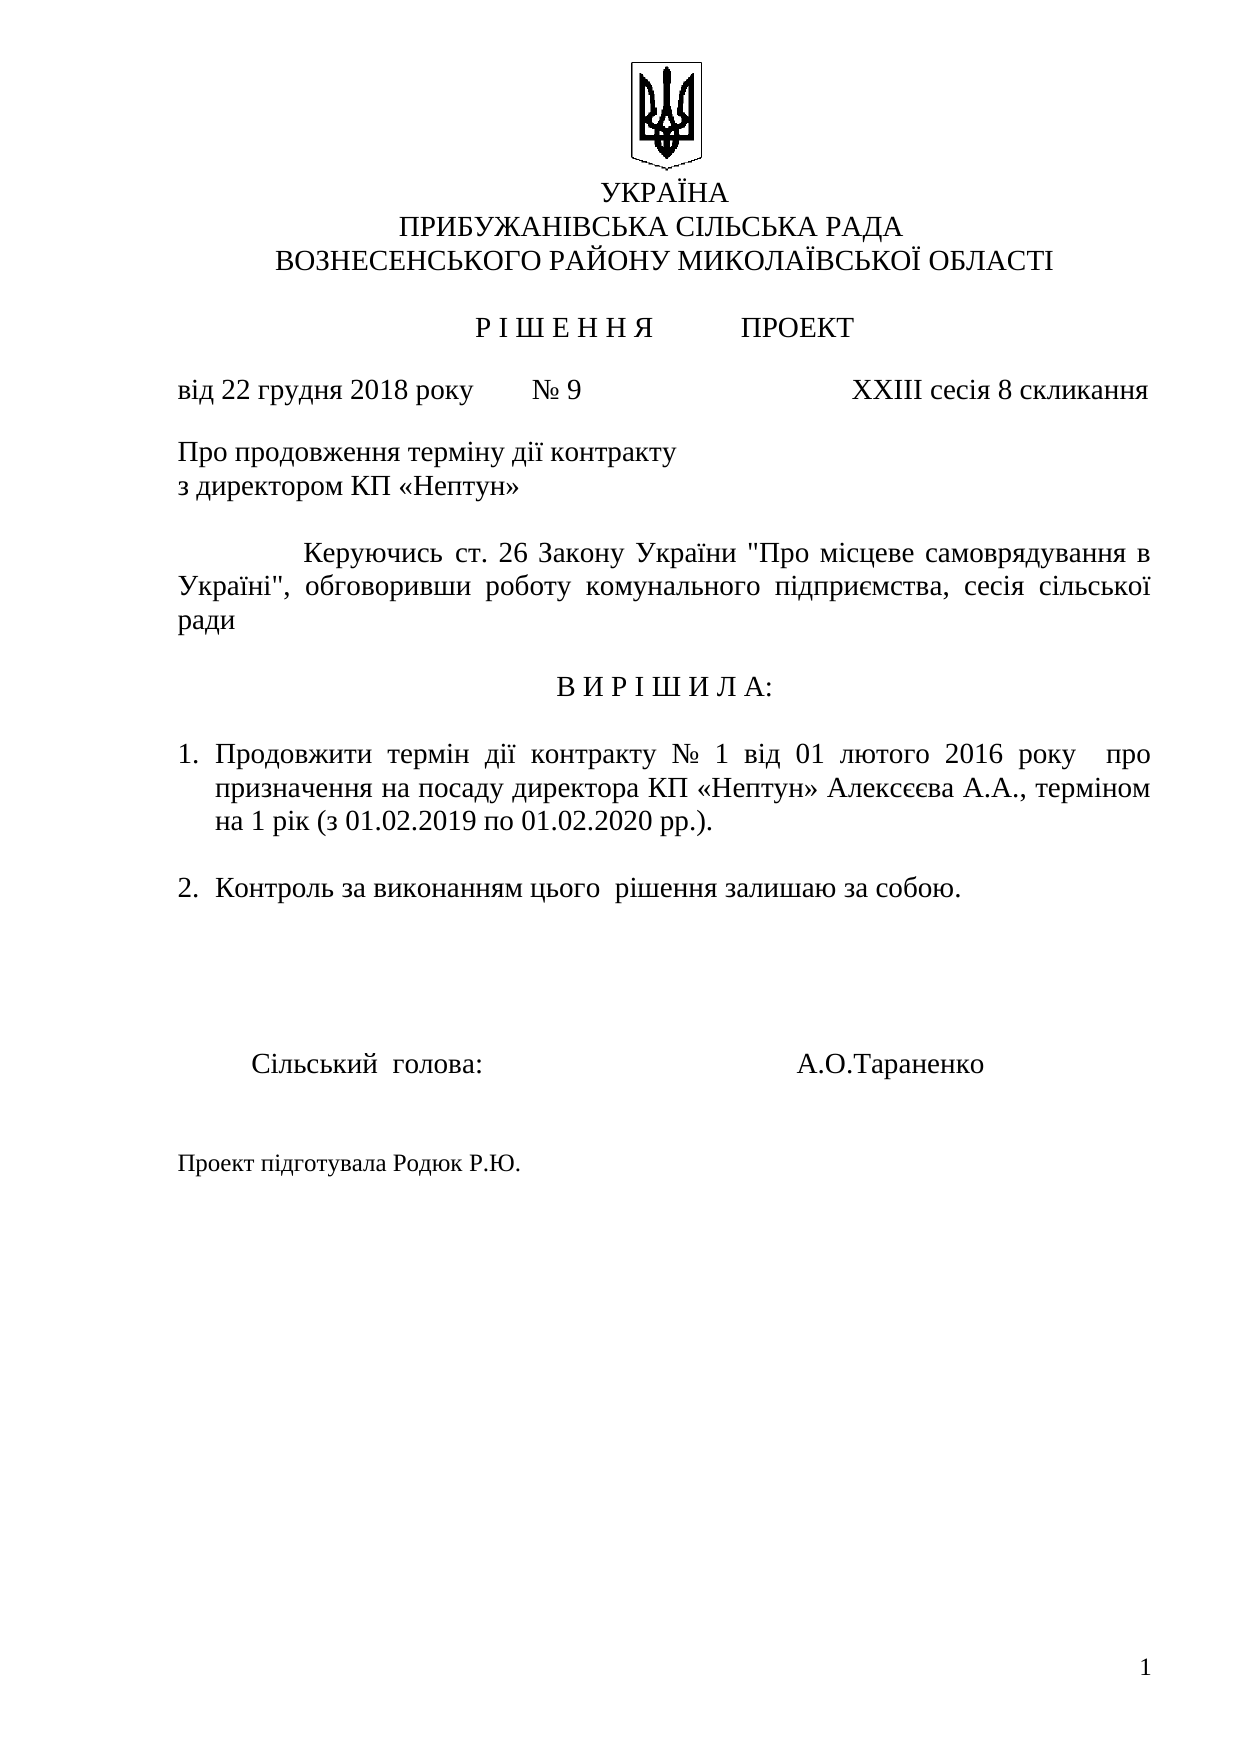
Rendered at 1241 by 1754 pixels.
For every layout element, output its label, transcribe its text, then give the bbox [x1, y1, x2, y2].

list Контроль за виконанням цього рішення залишаю за собою. [177, 870, 1152, 904]
list Продовжити термін дії контракту № 1 від 01 лютого 2016 року про призначення на посаду директора КП «Нептун» Алексєєва А.А., терміном на 1 рік (з 01.02.2019 по 01.02.2020 рр.). [177, 736, 1152, 837]
text ВОЗНЕСЕНСЬКОГО РАЙОНУ МИКОЛАЇВСЬКОЇ ОБЛАСТІ [177, 243, 1152, 276]
text Проект підготувала Родюк Р.Ю. [177, 1148, 1152, 1177]
text УКРАЇНА [177, 176, 1152, 209]
text від 22 грудня 2018 року № 9 ХХІІІ сесія 8 скликання [177, 372, 1152, 406]
text ПРИБУЖАНІВСЬКА СІЛЬСЬКА РАДА [325, 209, 1152, 243]
text Про продовження терміну дії контракту [177, 434, 1152, 468]
text з директором КП «Нептун» [177, 468, 1152, 501]
text Р І Ш Е Н Н Я ПРОЕКТ [177, 310, 1152, 343]
text Керуючись ст. 26 Закону України "Про місцеве самоврядування в Україні", обговоривши роботу комунального підприємства, сесія сільської ради [177, 535, 1152, 636]
text В И Р І Ш И Л А: [177, 669, 1152, 703]
picture [628, 60, 704, 173]
subtitle Сільський голова: А.О.Тараненко [177, 1046, 1152, 1079]
